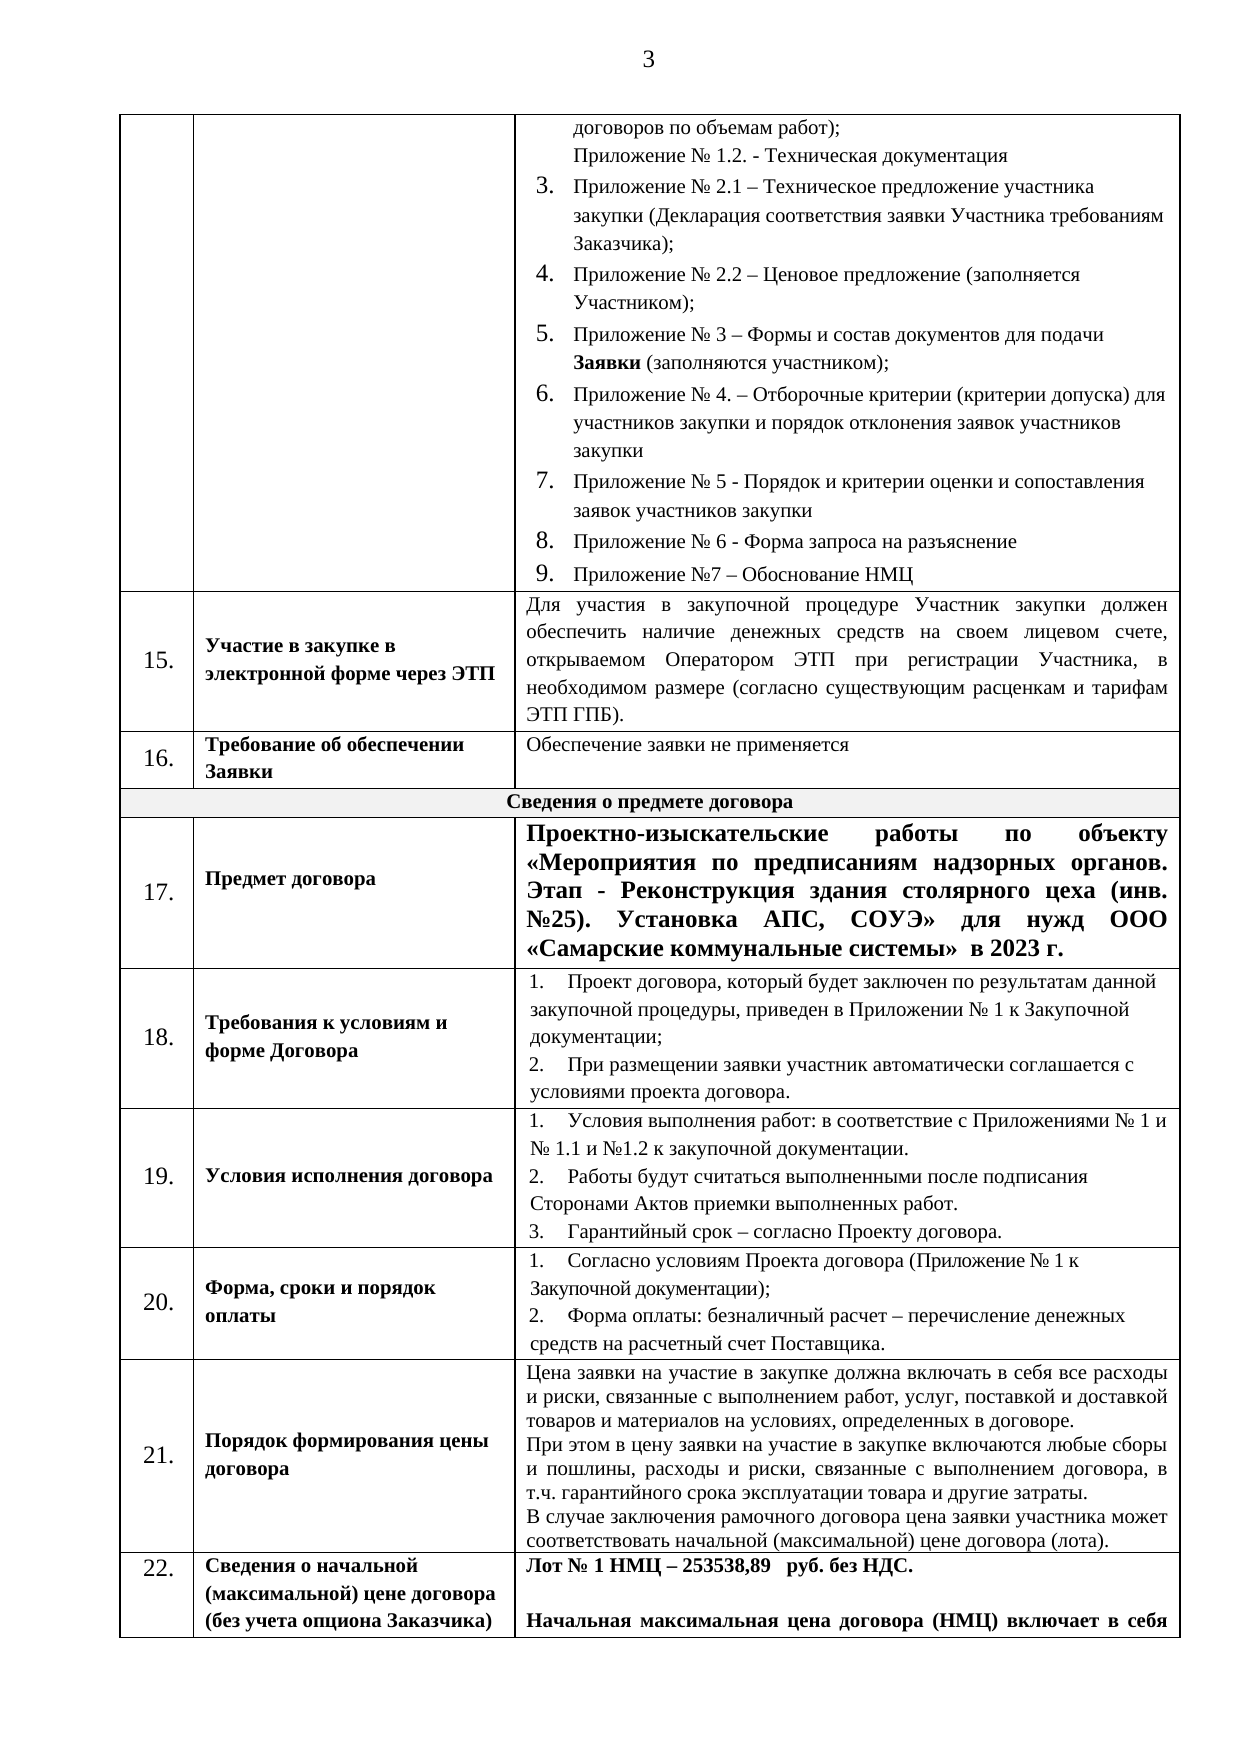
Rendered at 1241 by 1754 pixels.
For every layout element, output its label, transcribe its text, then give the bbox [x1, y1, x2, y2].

table_cell Участие в закупке в электронной форме через ЭТП [194, 592, 514, 731]
table_cell Для участия в закупочной процедуре Участник закупки должен обеспечить наличие денежных средств на своем лицевом счете, открываемом Оператором ЭТП при регистрации Участника, в необходимом размере (согласно существующим расценкам и тарифам ЭТП ГПБ). [516, 592, 1179, 731]
table_cell Порядок формирования цены договора [194, 1360, 514, 1552]
table_cell [121, 1109, 193, 1247]
table_cell [121, 115, 193, 591]
table_cell Цена заявки на участие в закупке должна включать в себя все расходы и риски, связанные с выполнением работ, услуг, поставкой и доставкой товаров и материалов на условиях, определенных в договоре. При этом в цену заявки на участие в закупке включаются любые сборы и пошлины, расходы и риски, связанные с выполнением договора, в т.ч. гарантийного срока эксплуатации товара и другие затраты. В случае заключения рамочного договора цена заявки участника может соответствовать начальной (максимальной) цене договора (лота). [516, 1360, 1179, 1552]
table_cell Предмет договора [194, 818, 514, 968]
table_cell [194, 1553, 514, 1637]
table_cell [121, 969, 193, 1107]
table_cell [121, 1248, 193, 1358]
table_cell [121, 1360, 193, 1552]
table_cell [121, 1553, 193, 1637]
table_cell [121, 592, 193, 731]
table_cell Согласно условиям Проекта договора (Приложение № 1 к Закупочной документации); Форма оплаты: безналичный расчет – перечисление денежных средств на расчетный счет Поставщика. [516, 1248, 1179, 1358]
table_cell Проект договора, который будет заключен по результатам данной закупочной процедуры, приведен в Приложении № 1 к Закупочной документации; При размещении заявки участник автоматически соглашается с условиями проекта договора. [516, 969, 1179, 1107]
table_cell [516, 115, 1179, 591]
table_cell Обеспечение заявки не применяется [516, 732, 1179, 788]
table_cell Проектно-изыскательские работы по объекту «Мероприятия по предписаниям надзорных органов. Этап - Реконструкция здания столярного цеха (инв.№25). Установка АПС, СОУЭ» для нужд ООО «Самарские коммунальные системы» в 2023 г. [516, 818, 1179, 968]
table_cell [121, 818, 193, 968]
table_cell Требование об обеспечении Заявки [194, 732, 514, 788]
table_cell Условия исполнения договора [194, 1109, 514, 1247]
table_cell Требования к условиям и форме Договора [194, 969, 514, 1107]
table_cell Сведения о предмете договора [121, 789, 1179, 817]
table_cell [194, 115, 514, 591]
table_cell Условия выполнения работ: в соответствие с Приложениями № 1 и № 1.1 и №1.2 к закупочной документации. Работы будут считаться выполненными после подписания Сторонами Актов приемки выполненных работ. Гарантийный срок – согласно Проекту договора. [516, 1109, 1179, 1247]
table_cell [516, 1553, 1179, 1637]
table_cell Форма, сроки и порядок оплаты [194, 1248, 514, 1358]
table_cell [121, 732, 193, 788]
